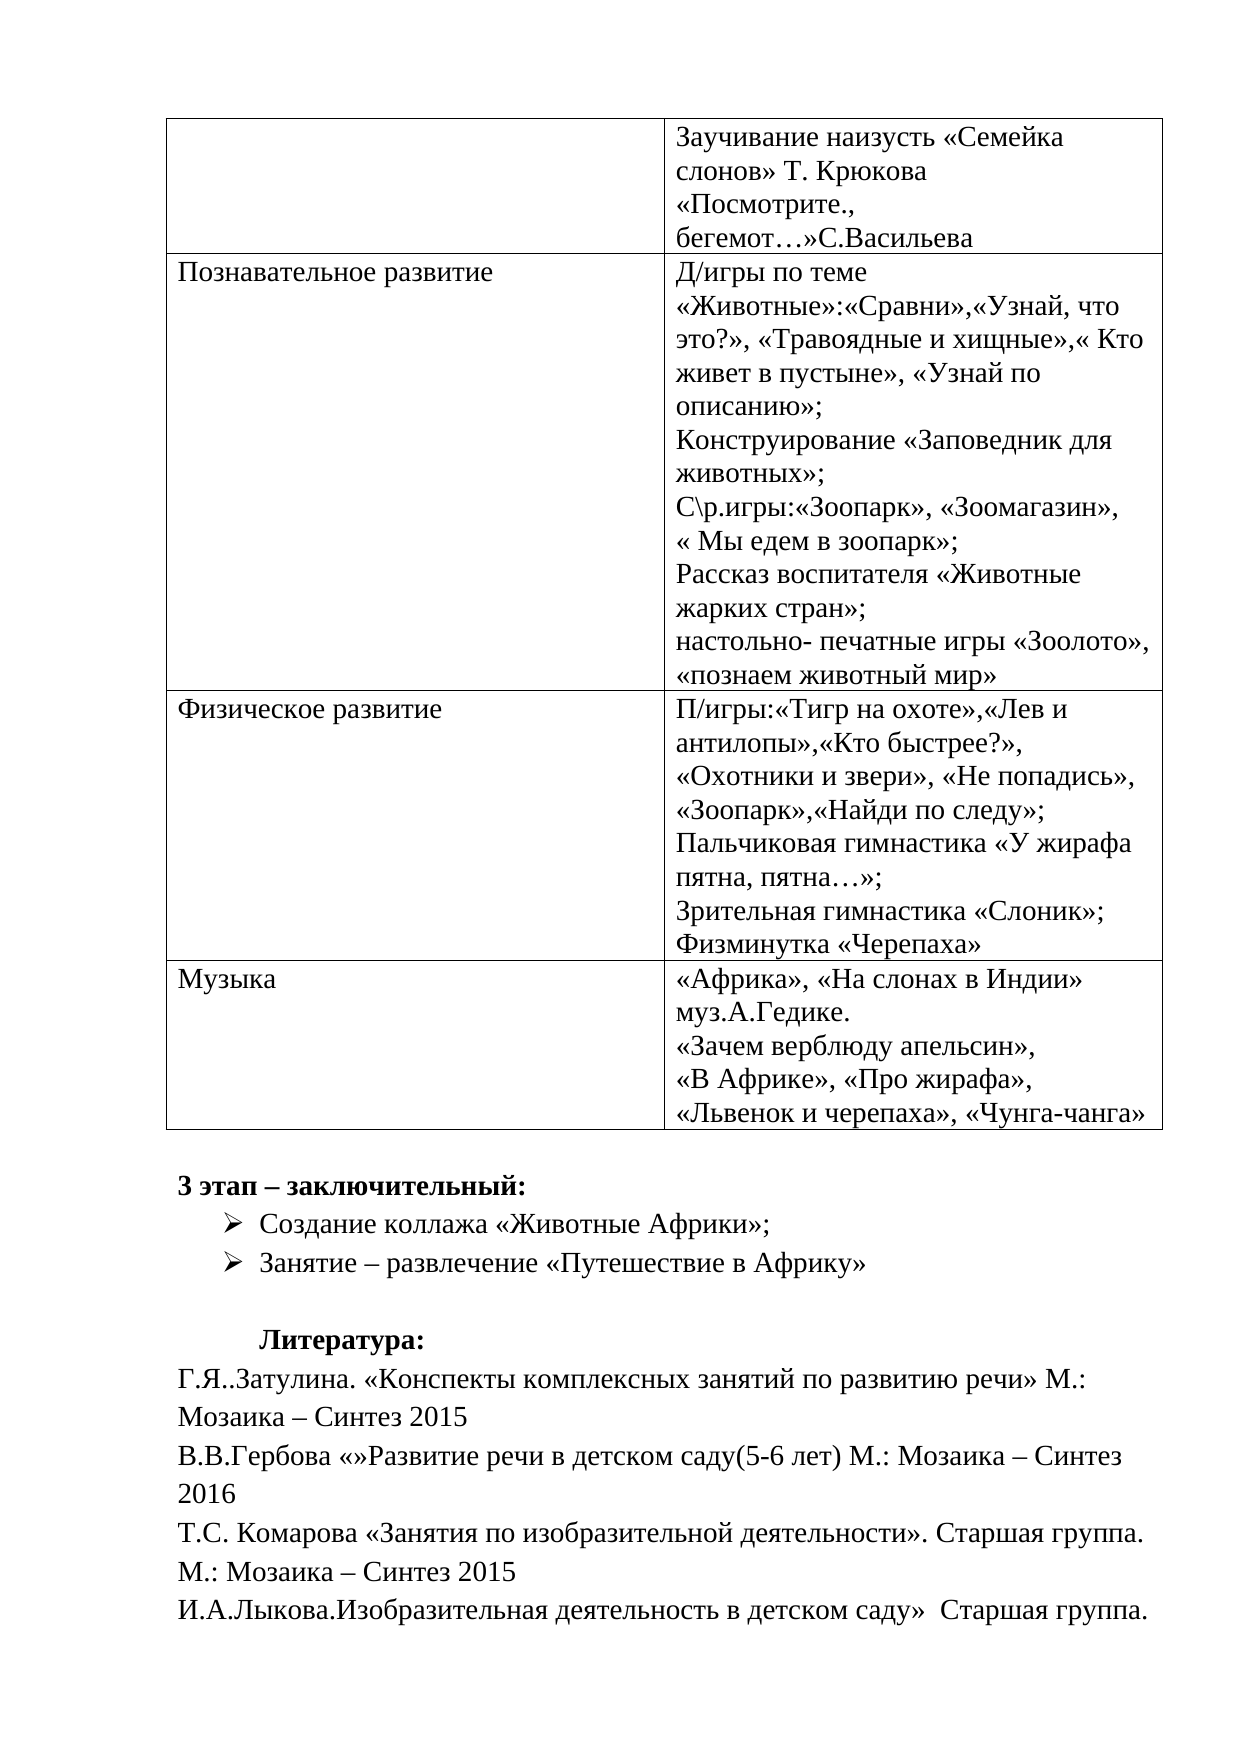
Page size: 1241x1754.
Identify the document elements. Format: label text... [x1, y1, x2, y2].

list Занятие – развлечение «Путешествие в Африку» [222, 1245, 1152, 1279]
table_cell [665, 119, 1162, 253]
table_cell «Африка», «На слонах в Индии» муз.А.Гедике. «Зачем верблюду апельсин», «В Африке», «Про жирафа», «Львенок и черепаха», «Чунга-чанга» [665, 961, 1162, 1128]
table_cell Музыка [167, 961, 664, 1128]
list И.А.Лыкова.Изобразительная деятельность в детском саду» Старшая группа. [177, 1592, 1152, 1626]
table_cell П/игры:«Тигр на охоте»,«Лев и антилопы»,«Кто быстрее?», «Охотники и звери», «Не попадись», «Зоопарк»,«Найди по следу»; Пальчиковая гимнастика «У жирафа пятна, пятна…»; Зрительная гимнастика «Слоник»; Физминутка «Черепаха» [665, 691, 1162, 960]
list Т.С. Комарова «Занятия по изобразительной деятельности». Старшая группа. М.: Мозаика – Синтез 2015 [177, 1515, 1152, 1587]
list В.В.Гербова «»Развитие речи в детском саду(5-6 лет) М.: Мозаика – Синтез 2016 [177, 1438, 1152, 1510]
table_cell Познавательное развитие [167, 254, 664, 690]
list Г.Я..Затулина. «Конспекты комплексных занятий по развитию речи» М.: Мозаика – Синтез 2015 [177, 1361, 1152, 1433]
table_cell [167, 119, 664, 253]
table_cell Физическое развитие [167, 691, 664, 960]
list Создание коллажа «Животные Африки»; [222, 1207, 1152, 1240]
table_cell Д/игры по теме «Животные»:«Сравни»,«Узнай, что это?», «Травоядные и хищные»,« Кто живет в пустыне», «Узнай по описанию»; Конструирование «Заповедник для животных»; С\р.игры:«Зоопарк», «Зоомагазин», « Мы едем в зоопарк»; Рассказ воспитателя «Животные жарких стран»; настольно- печатные игры «Зоолото», «познаем животный мир» [665, 254, 1162, 690]
list Литература: [259, 1322, 1152, 1356]
text 3 этап – заключительный: [177, 1168, 1152, 1202]
